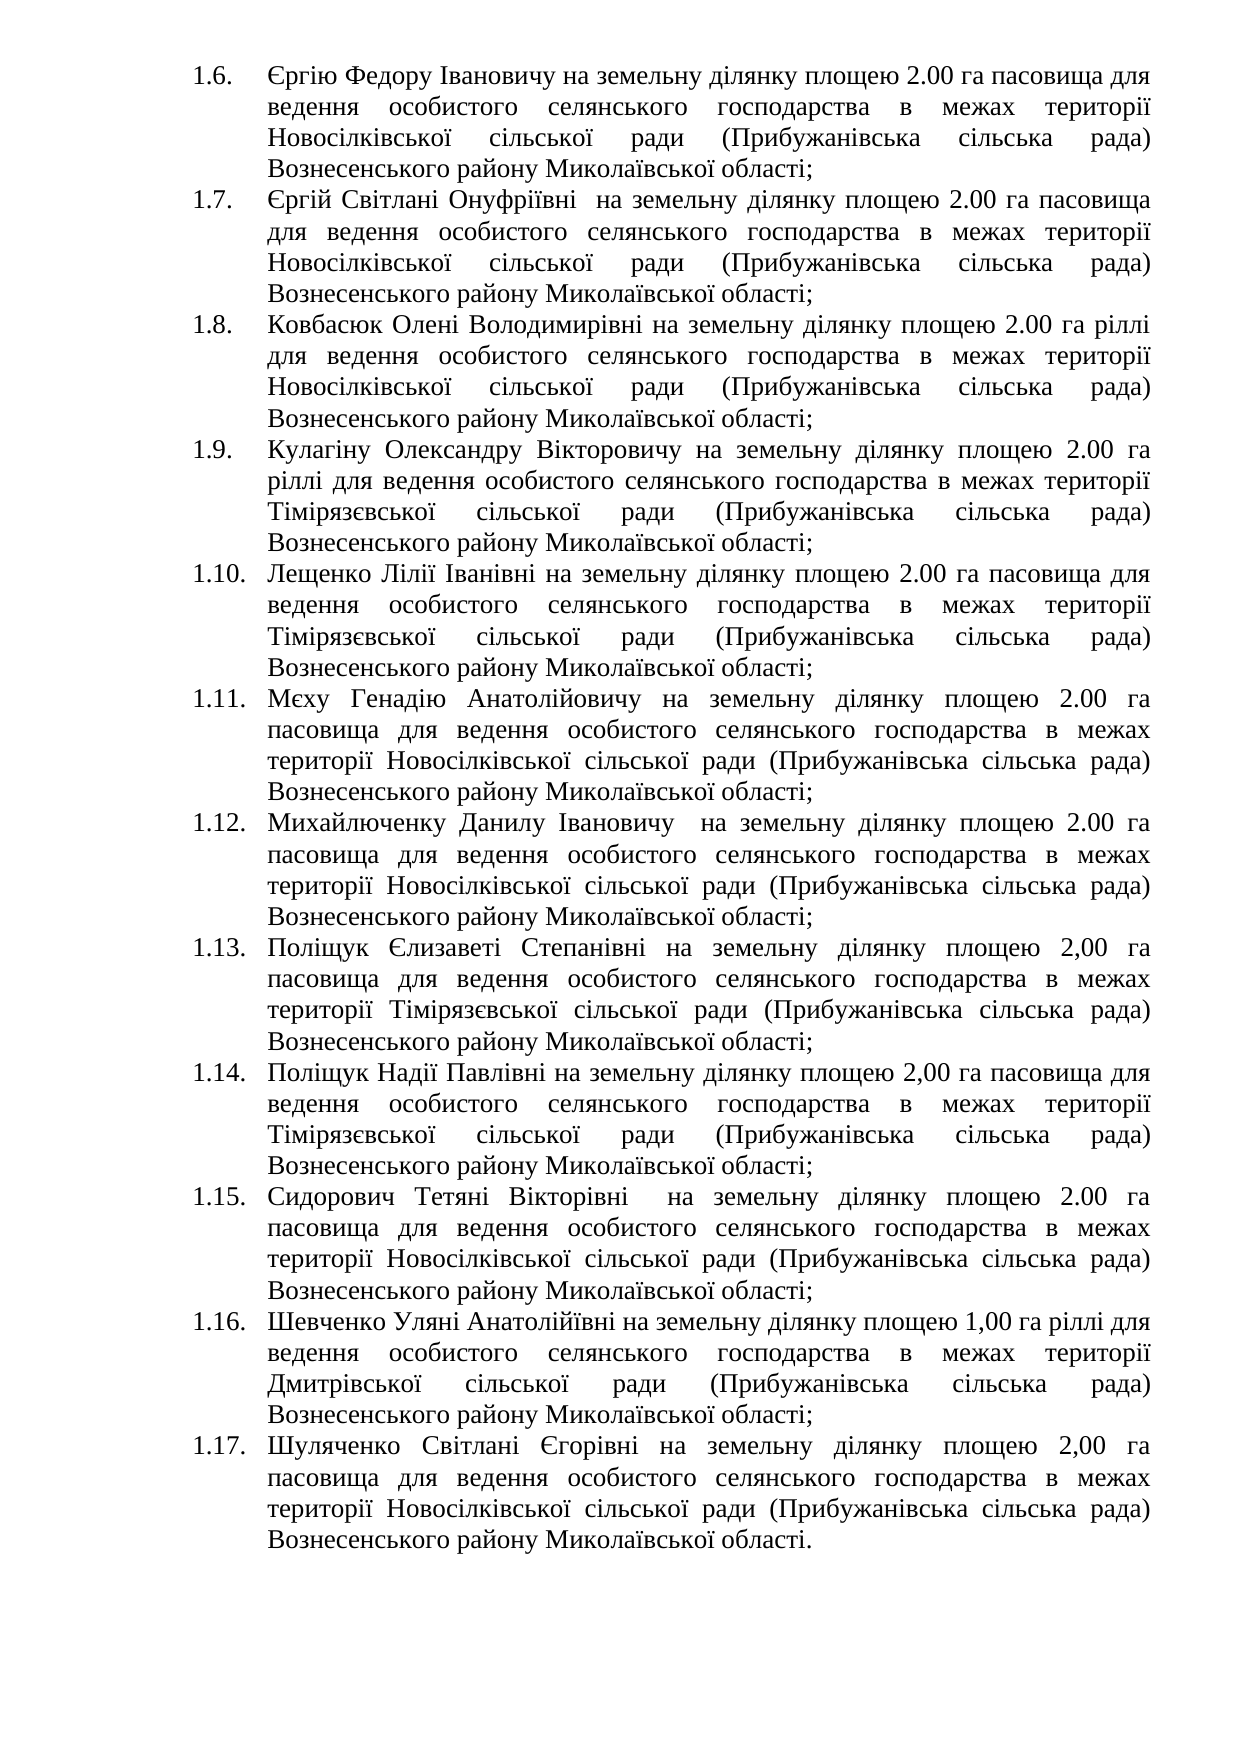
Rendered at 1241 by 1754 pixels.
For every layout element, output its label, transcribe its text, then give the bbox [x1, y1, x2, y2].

list Ковбасюк Олені Володимирівні на земельну ділянку площею 2.00 га ріллі для ведення особистого селянського господарства в межах території Новосілківської сільської ради (Прибужанівська сільська рада) Вознесенського району Миколаївської області; [192, 308, 1152, 433]
list Мєху Генадію Анатолійовичу на земельну ділянку площею 2.00 га пасовища для ведення особистого селянського господарства в межах території Новосілківської сільської ради (Прибужанівська сільська рада) Вознесенського району Миколаївської області; [192, 682, 1152, 807]
list Поліщук Надії Павлівні на земельну ділянку площею 2,00 га пасовища для ведення особистого селянського господарства в межах території Тімірязєвської сільської ради (Прибужанівська сільська рада) Вознесенського району Миколаївської області; [192, 1056, 1152, 1180]
list Єргію Федору Івановичу на земельну ділянку площею 2.00 га пасовища для ведення особистого селянського господарства в межах території Новосілківської сільської ради (Прибужанівська сільська рада) Вознесенського району Миколаївської області; [192, 59, 1152, 184]
list Михайлюченку Данилу Івановичу на земельну ділянку площею 2.00 га пасовища для ведення особистого селянського господарства в межах території Новосілківської сільської ради (Прибужанівська сільська рада) Вознесенського району Миколаївської області; [192, 807, 1152, 931]
list Єргій Світлані Онуфріївні на земельну ділянку площею 2.00 га пасовища для ведення особистого селянського господарства в межах території Новосілківської сільської ради (Прибужанівська сільська рада) Вознесенського району Миколаївської області; [192, 184, 1152, 308]
list Сидорович Тетяні Вікторівні на земельну ділянку площею 2.00 га пасовища для ведення особистого селянського господарства в межах території Новосілківської сільської ради (Прибужанівська сільська рада) Вознесенського району Миколаївської області; [192, 1180, 1152, 1305]
list Лещенко Лілії Іванівні на земельну ділянку площею 2.00 га пасовища для ведення особистого селянського господарства в межах території Тімірязєвської сільської ради (Прибужанівська сільська рада) Вознесенського району Миколаївської області; [192, 557, 1152, 682]
list Шуляченко Світлані Єгорівні на земельну ділянку площею 2,00 га пасовища для ведення особистого селянського господарства в межах території Новосілківської сільської ради (Прибужанівська сільська рада) Вознесенського району Миколаївської області. [192, 1429, 1152, 1554]
list Кулагіну Олександру Вікторовичу на земельну ділянку площею 2.00 га ріллі для ведення особистого селянського господарства в межах території Тімірязєвської сільської ради (Прибужанівська сільська рада) Вознесенського району Миколаївської області; [192, 433, 1152, 557]
list Поліщук Єлизаветі Степанівні на земельну ділянку площею 2,00 га пасовища для ведення особистого селянського господарства в межах території Тімірязєвської сільської ради (Прибужанівська сільська рада) Вознесенського району Миколаївської області; [192, 931, 1152, 1056]
list Шевченко Уляні Анатолійївні на земельну ділянку площею 1,00 га ріллі для ведення особистого селянського господарства в межах території Дмитрівської сільської ради (Прибужанівська сільська рада) Вознесенського району Миколаївської області; [192, 1305, 1152, 1429]
